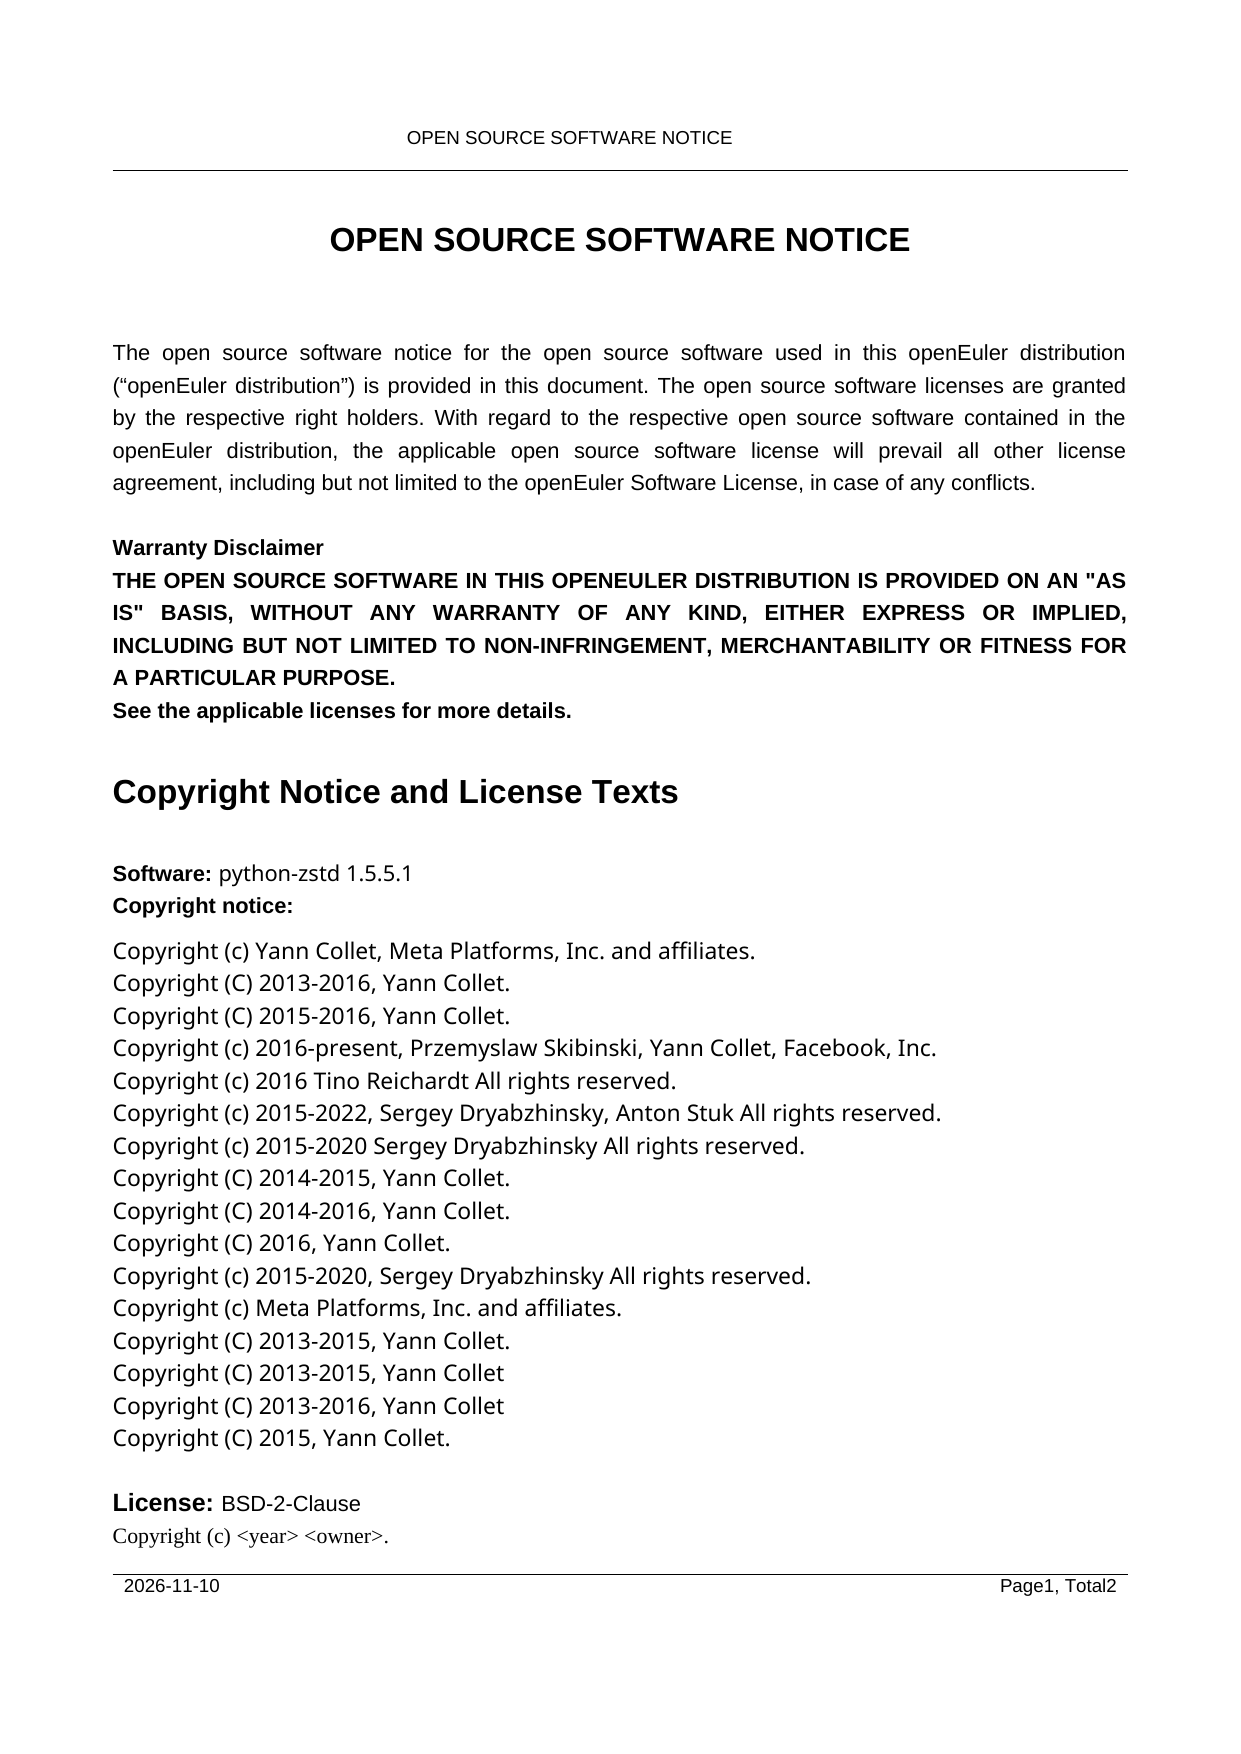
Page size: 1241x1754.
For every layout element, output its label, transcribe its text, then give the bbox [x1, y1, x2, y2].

text THE OPEN SOURCE SOFTWARE IN THIS OPENEULER DISTRIBUTION IS PROVIDED ON AN "AS IS" BASIS, WITHOUT ANY WARRANTY OF ANY KIND, EITHER EXPRESS OR IMPLIED, INCLUDING BUT NOT LIMITED TO NON-INFRINGEMENT, MERCHANTABILITY OR FITNESS FOR A PARTICULAR PURPOSE. See the applicable licenses for more details. [112, 564, 1128, 726]
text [112, 1519, 1128, 1551]
text Copyright Notice and License Texts [112, 759, 1128, 824]
text Copyright notice: [112, 889, 1128, 921]
title Software: python-zstd 1.5.5.1 [112, 856, 1128, 889]
text The open source software notice for the open source software used in this openEuler distribution (“openEuler distribution”) is provided in this document. The open source software licenses are granted by the respective right holders. With regard to the respective open source software contained in the openEuler distribution, the applicable open source software license will prevail all other license agreement, including but not limited to the openEuler Software License, in case of any conflicts. [112, 336, 1128, 499]
text Copyright (c) Yann Collet, Meta Platforms, Inc. and affiliates. Copyright (C) 2013-2016, Yann Collet. Copyright (C) 2015-2016, Yann Collet. Copyright (c) 2016-present, Przemyslaw Skibinski, Yann Collet, Facebook, Inc. Copyright (c) 2016 Tino Reichardt All rights reserved. Copyright (c) 2015-2022, Sergey Dryabzhinsky, Anton Stuk All rights reserved. Copyright (c) 2015-2020 Sergey Dryabzhinsky All rights reserved. Copyright (C) 2014-2015, Yann Collet. Copyright (C) 2014-2016, Yann Collet. Copyright (C) 2016, Yann Collet. Copyright (c) 2015-2020, Sergey Dryabzhinsky All rights reserved. Copyright (c) Meta Platforms, Inc. and affiliates. Copyright (C) 2013-2015, Yann Collet. Copyright (C) 2013-2015, Yann Collet Copyright (C) 2013-2016, Yann Collet Copyright (C) 2015, Yann Collet. [112, 934, 1128, 1486]
text OPEN SOURCE SOFTWARE NOTICE [112, 206, 1128, 271]
text License: BSD-2-Clause [112, 1486, 1128, 1519]
text Warranty Disclaimer [112, 531, 1128, 564]
